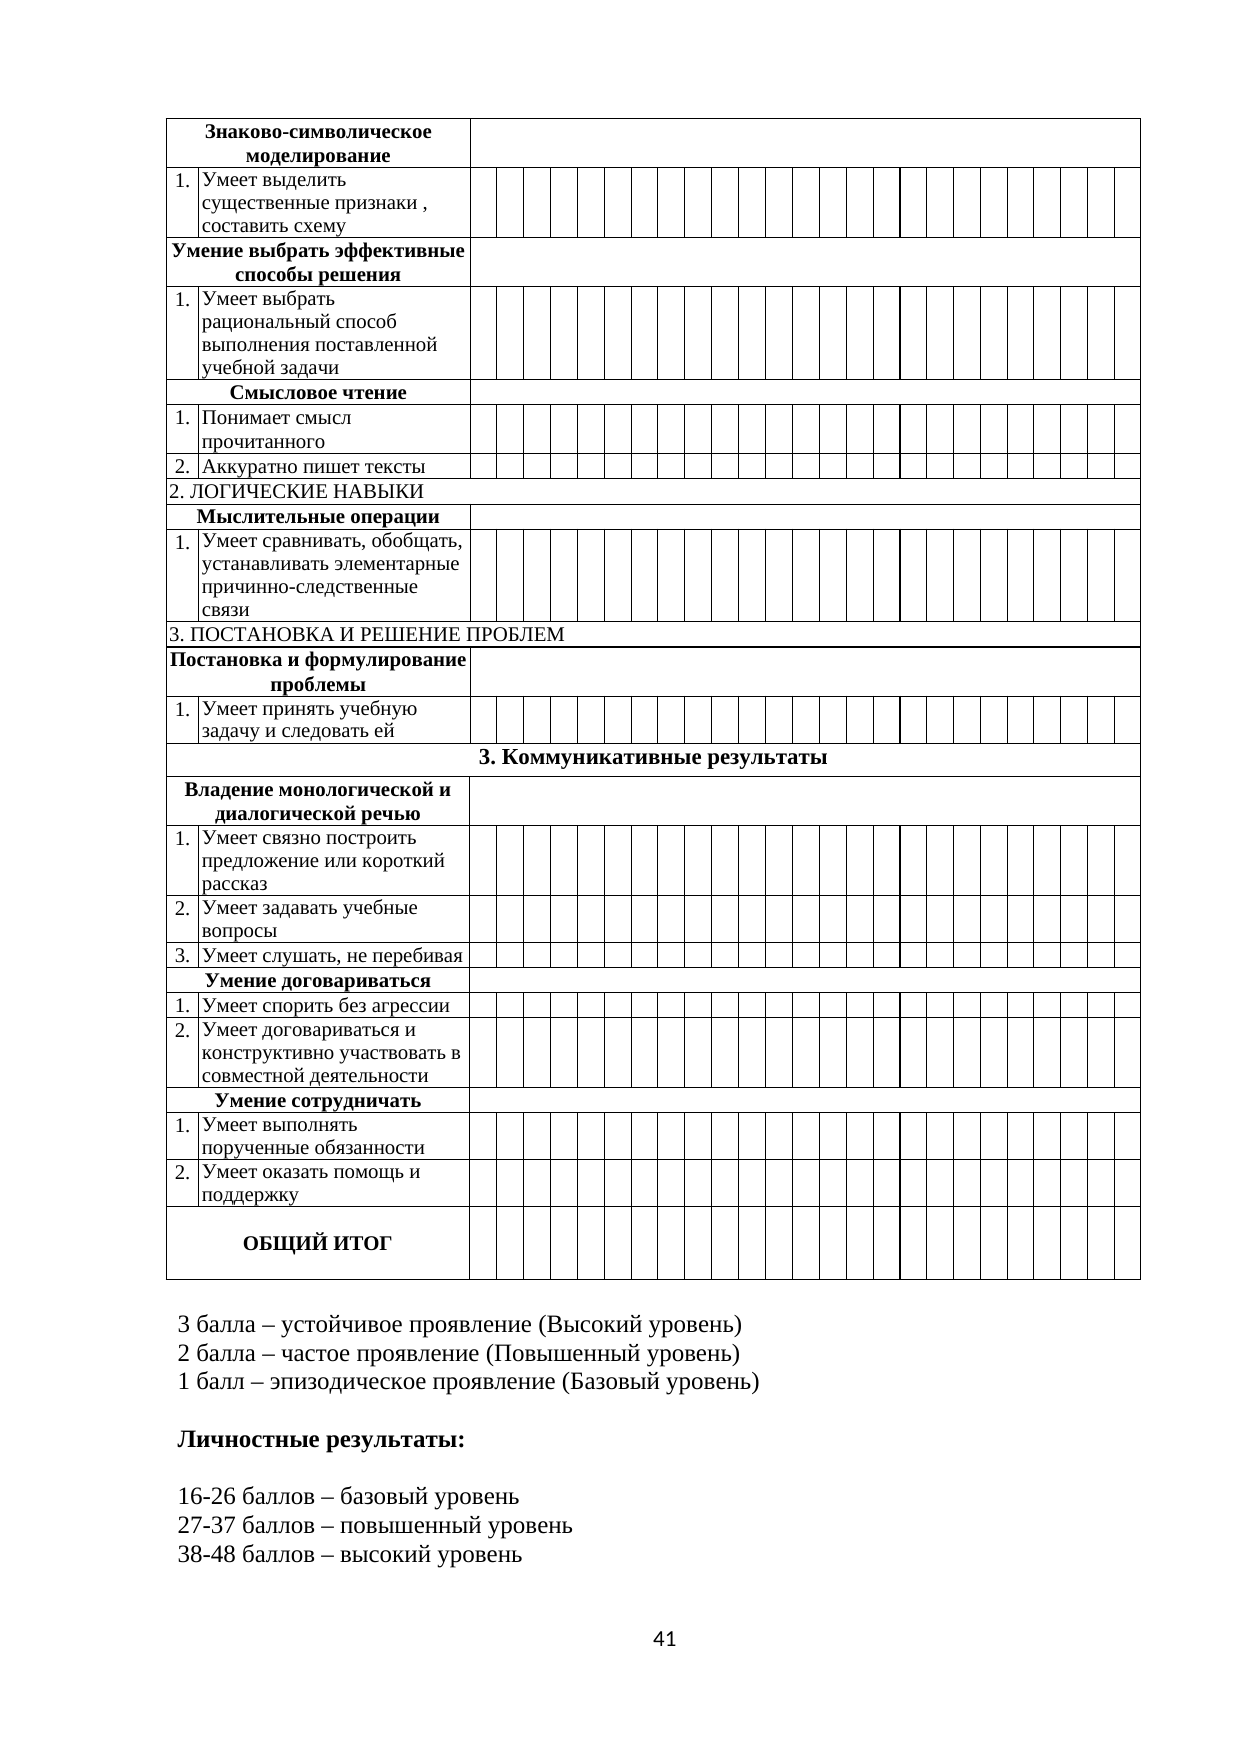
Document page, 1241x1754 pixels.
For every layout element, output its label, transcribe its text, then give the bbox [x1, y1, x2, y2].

table_cell [470, 826, 496, 895]
table_cell [658, 168, 684, 237]
table_cell [874, 287, 899, 379]
table_cell [847, 1018, 873, 1087]
table_cell [954, 1018, 980, 1087]
table_cell [658, 1113, 684, 1159]
table_cell [1061, 287, 1087, 379]
table_cell [1061, 405, 1087, 453]
table_cell [685, 287, 711, 379]
table_cell [927, 826, 953, 895]
table_cell [551, 993, 577, 1017]
table_cell [471, 287, 496, 379]
table_cell [1115, 1018, 1140, 1087]
table_cell [874, 697, 899, 742]
table_cell [1115, 405, 1140, 453]
table_cell [1088, 697, 1114, 742]
table_cell [1061, 826, 1087, 895]
table_cell [497, 405, 523, 453]
table_cell [1008, 697, 1033, 742]
table_cell [470, 1088, 1140, 1112]
table_cell Умение договариваться [167, 968, 469, 992]
table_cell [1061, 530, 1087, 621]
table_cell 1. [167, 405, 198, 453]
table_cell [712, 993, 738, 1017]
table_cell [1034, 454, 1060, 478]
table_cell [766, 1160, 792, 1206]
table_cell [766, 896, 792, 942]
table_cell [847, 1160, 873, 1206]
table_cell [820, 405, 846, 453]
table_cell [874, 405, 899, 453]
table_cell 2. ЛОГИЧЕСКИЕ НАВЫКИ [167, 479, 1140, 503]
table_cell [524, 530, 550, 621]
table_cell [927, 1160, 953, 1206]
text 27-37 баллов – повышенный уровень [177, 1510, 1152, 1539]
table_cell [954, 1207, 980, 1279]
table_cell [632, 1113, 657, 1159]
table_cell [1115, 993, 1140, 1017]
table_cell [658, 697, 684, 742]
table_cell [712, 1207, 738, 1279]
table_cell [901, 287, 926, 379]
table_cell [1034, 1160, 1060, 1206]
table_cell [1115, 943, 1140, 967]
table_cell [632, 993, 657, 1017]
table_cell [712, 530, 738, 621]
table_cell [605, 454, 631, 478]
table_cell [739, 993, 765, 1017]
table_cell [632, 168, 657, 237]
table_cell [901, 1160, 926, 1206]
table_cell [685, 896, 711, 942]
table_cell [874, 1160, 899, 1206]
table_cell [820, 896, 846, 942]
table_cell [551, 454, 577, 478]
table_cell [471, 454, 496, 478]
table_cell [605, 896, 631, 942]
table_cell [632, 287, 657, 379]
table_cell [901, 993, 926, 1017]
table_cell [685, 943, 711, 967]
table_cell [847, 287, 873, 379]
table_cell [981, 697, 1007, 742]
table_cell [605, 287, 631, 379]
table_cell [793, 896, 819, 942]
table_cell [901, 826, 926, 895]
table_cell [1008, 993, 1033, 1017]
table_cell [658, 530, 684, 621]
table_cell [1008, 826, 1033, 895]
table_cell [739, 1018, 765, 1087]
table_cell [470, 968, 1140, 992]
table_cell [605, 1018, 631, 1087]
table_cell [820, 1113, 846, 1159]
table_cell [471, 380, 1140, 404]
table_cell [901, 697, 926, 742]
table_cell 2. [167, 1160, 198, 1206]
table_cell [632, 530, 657, 621]
table_cell [820, 697, 846, 742]
table_cell [658, 287, 684, 379]
table_cell [901, 896, 926, 942]
table_cell [739, 1207, 765, 1279]
table_cell [981, 287, 1007, 379]
table_cell [524, 1160, 550, 1206]
table_cell [551, 530, 577, 621]
table_cell [658, 405, 684, 453]
table_cell [954, 454, 980, 478]
table_cell 3. Коммуникативные результаты [167, 744, 1140, 776]
table_cell [497, 168, 523, 237]
table_cell [1034, 896, 1060, 942]
table_cell [632, 1207, 657, 1279]
table_cell [1034, 1207, 1060, 1279]
table_cell [578, 697, 604, 742]
table_cell [1008, 943, 1033, 967]
table_cell [927, 993, 953, 1017]
table_cell [497, 1160, 523, 1206]
table_cell [1008, 454, 1033, 478]
table_cell [470, 1207, 496, 1279]
table_cell [954, 1113, 980, 1159]
table_cell [497, 1207, 523, 1279]
table_cell [578, 530, 604, 621]
table_cell [739, 168, 765, 237]
table_cell Умеет принять учебную задачу и следовать ей [199, 697, 470, 742]
table_cell [578, 1207, 604, 1279]
table_cell [551, 826, 577, 895]
table_cell [793, 943, 819, 967]
table_cell [820, 826, 846, 895]
table_cell [497, 993, 523, 1017]
table_cell [766, 1018, 792, 1087]
table_cell [524, 405, 550, 453]
table_cell [551, 896, 577, 942]
table_cell [793, 1160, 819, 1206]
table_cell 2. [167, 454, 198, 478]
table_cell [471, 238, 1140, 286]
table_cell [470, 1160, 496, 1206]
table_cell [766, 287, 792, 379]
table_cell [739, 943, 765, 967]
table_cell [954, 896, 980, 942]
table_cell [1008, 896, 1033, 942]
table_cell [524, 697, 550, 742]
table_cell Владение монологической и диалогической речью [167, 777, 469, 825]
table_cell [981, 993, 1007, 1017]
table_cell [1115, 1160, 1140, 1206]
table_cell [1115, 1113, 1140, 1159]
table_cell [1034, 943, 1060, 967]
table_cell [632, 405, 657, 453]
table_cell [1088, 530, 1114, 621]
table_cell 3. [167, 943, 198, 967]
text 3 балла – устойчивое проявление (Высокий уровень) [177, 1309, 1152, 1338]
table_cell [524, 993, 550, 1017]
table_cell [901, 530, 926, 621]
table_cell Умеет выделить существенные признаки , составить схему [199, 168, 470, 237]
table_cell [793, 826, 819, 895]
table_cell [1088, 1018, 1114, 1087]
table_cell [712, 1160, 738, 1206]
table_cell [1115, 826, 1140, 895]
table_cell [1008, 530, 1033, 621]
table_cell [632, 697, 657, 742]
table_cell [901, 1207, 926, 1279]
table_cell [658, 1207, 684, 1279]
table_cell [954, 826, 980, 895]
table_cell [471, 168, 496, 237]
table_cell [1061, 454, 1087, 478]
table_cell [470, 896, 496, 942]
table_cell [1008, 1018, 1033, 1087]
table_cell [793, 454, 819, 478]
table_cell [1088, 454, 1114, 478]
table_cell [685, 1207, 711, 1279]
table_cell [712, 826, 738, 895]
table_cell [1034, 287, 1060, 379]
table_cell [954, 993, 980, 1017]
table_cell [927, 168, 953, 237]
table_cell [1115, 896, 1140, 942]
table_cell [766, 943, 792, 967]
table_cell [658, 826, 684, 895]
table_cell [470, 777, 1140, 825]
table_cell [1115, 697, 1140, 742]
table_cell [658, 943, 684, 967]
table_cell [739, 530, 765, 621]
table_cell [471, 530, 496, 621]
table_cell [1008, 1113, 1033, 1159]
table_cell [578, 405, 604, 453]
table_cell [954, 168, 980, 237]
table_cell Умеет задавать учебные вопросы [199, 896, 469, 942]
table_cell [1061, 943, 1087, 967]
table_cell [927, 1113, 953, 1159]
table_cell [739, 454, 765, 478]
table_cell [632, 454, 657, 478]
table_cell [470, 993, 496, 1017]
table_cell [470, 1018, 496, 1087]
table_cell [766, 454, 792, 478]
table_cell [739, 896, 765, 942]
table_cell [820, 943, 846, 967]
table_cell 1. [167, 287, 198, 379]
table_cell [1115, 1207, 1140, 1279]
table_cell [793, 287, 819, 379]
table_cell [954, 1160, 980, 1206]
table_cell [497, 1113, 523, 1159]
table_cell [551, 1113, 577, 1159]
table_cell [632, 943, 657, 967]
table_cell [524, 896, 550, 942]
table_cell [632, 896, 657, 942]
table_cell [739, 826, 765, 895]
table_cell [1115, 530, 1140, 621]
table_cell [793, 168, 819, 237]
table_cell [766, 1207, 792, 1279]
table_cell [901, 168, 926, 237]
table_cell [981, 530, 1007, 621]
table_cell [927, 697, 953, 742]
table_cell [1061, 1207, 1087, 1279]
table_cell Умеет договариваться и конструктивно участвовать в совместной деятельности [199, 1018, 469, 1087]
table_cell Умеет выполнять порученные обязанности [199, 1113, 469, 1159]
table_cell [551, 1160, 577, 1206]
table_cell [497, 454, 523, 478]
table_cell [605, 1113, 631, 1159]
table_cell Знаково-символическое моделирование [167, 119, 470, 167]
table_cell Умеет сравнивать, обобщать, устанавливать элементарные причинно-следственные связи [199, 530, 470, 621]
table_cell [1088, 287, 1114, 379]
table_cell [874, 826, 899, 895]
table_cell [471, 648, 1140, 696]
table_cell [1061, 697, 1087, 742]
table_cell [712, 454, 738, 478]
table_cell [497, 287, 523, 379]
table_cell 1. [167, 697, 198, 742]
table_cell [874, 1018, 899, 1087]
table_cell [847, 697, 873, 742]
table_cell [1088, 1207, 1114, 1279]
table_cell [927, 454, 953, 478]
table_cell [1088, 943, 1114, 967]
table_cell [685, 530, 711, 621]
table_cell [739, 1113, 765, 1159]
table_cell [901, 454, 926, 478]
table_cell 1. [167, 168, 198, 237]
table_cell [685, 168, 711, 237]
table_cell [685, 1018, 711, 1087]
table_cell [712, 697, 738, 742]
table_cell [551, 405, 577, 453]
table_cell [497, 896, 523, 942]
table_cell [766, 826, 792, 895]
table_cell [685, 1160, 711, 1206]
table_cell Умение выбрать эффективные способы решения [167, 238, 470, 286]
table_cell Аккуратно пишет тексты [199, 454, 470, 478]
text 16-26 баллов – базовый уровень [177, 1481, 1152, 1510]
table_cell [874, 454, 899, 478]
table_cell [847, 993, 873, 1017]
table_cell [1088, 1160, 1114, 1206]
table_cell [524, 454, 550, 478]
table_cell [471, 119, 1140, 167]
table_cell [901, 1018, 926, 1087]
table_cell [793, 993, 819, 1017]
table_cell Постановка и формулирование проблемы [167, 648, 470, 696]
table_cell [981, 896, 1007, 942]
table_cell [847, 1207, 873, 1279]
table_cell [874, 1113, 899, 1159]
table_cell [578, 1160, 604, 1206]
table_cell [901, 1113, 926, 1159]
table_cell [793, 405, 819, 453]
table_cell [981, 943, 1007, 967]
table_cell Умеет спорить без агрессии [199, 993, 469, 1017]
table_cell [578, 1113, 604, 1159]
table_cell [712, 896, 738, 942]
table_cell [524, 287, 550, 379]
table_cell [524, 826, 550, 895]
table_cell [605, 993, 631, 1017]
table_cell [927, 943, 953, 967]
table_cell [820, 993, 846, 1017]
table_cell [927, 405, 953, 453]
table_cell [1034, 697, 1060, 742]
table_cell [578, 454, 604, 478]
table_cell 2. [167, 896, 198, 942]
table_cell [551, 1018, 577, 1087]
table_cell Умеет выбрать рациональный способ выполнения поставленной учебной задачи [199, 287, 470, 379]
table_cell [551, 697, 577, 742]
table_cell [820, 287, 846, 379]
table_cell [605, 1207, 631, 1279]
table_cell [981, 1207, 1007, 1279]
table_cell [551, 943, 577, 967]
table_cell [927, 287, 953, 379]
table_cell [1088, 826, 1114, 895]
table_cell [981, 1160, 1007, 1206]
table_cell [874, 943, 899, 967]
table_cell [927, 1207, 953, 1279]
table_cell [874, 168, 899, 237]
table_cell [578, 287, 604, 379]
table_cell [847, 530, 873, 621]
table_cell [1034, 405, 1060, 453]
table_cell [471, 505, 1140, 528]
table_cell [712, 1018, 738, 1087]
table_cell [793, 1207, 819, 1279]
table_cell [766, 1113, 792, 1159]
table_cell [954, 405, 980, 453]
table_cell [470, 1113, 496, 1159]
table_cell [793, 1018, 819, 1087]
table_cell 1. [167, 1113, 198, 1159]
table_cell [766, 697, 792, 742]
table_cell Умение сотрудничать [167, 1088, 469, 1112]
table_cell [605, 943, 631, 967]
table_cell [954, 697, 980, 742]
table_cell [793, 697, 819, 742]
table_cell [1034, 1018, 1060, 1087]
table_cell [685, 454, 711, 478]
table_cell [685, 826, 711, 895]
text 1 балл – эпизодическое проявление (Базовый уровень) [177, 1366, 1152, 1395]
table_cell [524, 1113, 550, 1159]
table_cell [497, 530, 523, 621]
table_cell [470, 943, 496, 967]
table_cell [820, 168, 846, 237]
table_cell [981, 1018, 1007, 1087]
table_cell [685, 993, 711, 1017]
table_cell [471, 405, 496, 453]
table_cell [981, 826, 1007, 895]
table_cell [658, 993, 684, 1017]
table_cell [927, 896, 953, 942]
table_cell [820, 454, 846, 478]
table_cell [1061, 1113, 1087, 1159]
table_cell [739, 1160, 765, 1206]
table_cell [847, 943, 873, 967]
table_cell [524, 1207, 550, 1279]
table_cell [1008, 1160, 1033, 1206]
table_cell [712, 1113, 738, 1159]
table_cell [954, 287, 980, 379]
text 2 балла – частое проявление (Повышенный уровень) [177, 1338, 1152, 1366]
table_cell [1088, 896, 1114, 942]
table_cell [1008, 168, 1033, 237]
text Личностные результаты: [177, 1424, 1152, 1453]
table_cell [1061, 993, 1087, 1017]
table_cell [927, 1018, 953, 1087]
table_cell [847, 1113, 873, 1159]
table_cell [578, 1018, 604, 1087]
table_cell [605, 1160, 631, 1206]
table_cell [471, 697, 496, 742]
table_cell [874, 993, 899, 1017]
table_cell [1034, 168, 1060, 237]
text 38-48 баллов – высокий уровень [177, 1539, 1152, 1568]
table_cell [954, 943, 980, 967]
table_cell [658, 454, 684, 478]
table_cell [1061, 1160, 1087, 1206]
table_cell [981, 168, 1007, 237]
table_cell [658, 1160, 684, 1206]
table_cell [1061, 896, 1087, 942]
table_cell [981, 405, 1007, 453]
table_cell [685, 405, 711, 453]
table_cell 2. [167, 1018, 198, 1087]
table_cell [954, 530, 980, 621]
table_cell [524, 943, 550, 967]
table_cell [820, 1018, 846, 1087]
table_cell [632, 1018, 657, 1087]
table_cell [712, 405, 738, 453]
table_cell [551, 1207, 577, 1279]
table_cell [1088, 168, 1114, 237]
table_cell [685, 697, 711, 742]
table_cell [712, 943, 738, 967]
table_cell [578, 168, 604, 237]
table_cell Мыслительные операции [167, 505, 470, 528]
table_cell [739, 697, 765, 742]
table_cell [927, 530, 953, 621]
table_cell [578, 993, 604, 1017]
table_cell [578, 943, 604, 967]
table_cell [874, 1207, 899, 1279]
table_cell ОБЩИЙ ИТОГ [167, 1207, 469, 1279]
table_cell [1034, 993, 1060, 1017]
table_cell [1008, 405, 1033, 453]
table_cell [1115, 168, 1140, 237]
table_cell [901, 943, 926, 967]
table_cell [1115, 454, 1140, 478]
table_cell [605, 826, 631, 895]
table_cell [578, 896, 604, 942]
table_cell Смысловое чтение [167, 380, 470, 404]
table_cell [1088, 993, 1114, 1017]
table_cell [981, 1113, 1007, 1159]
table_cell [658, 1018, 684, 1087]
table_cell Умеет оказать помощь и поддержку [199, 1160, 469, 1206]
table_cell [605, 168, 631, 237]
table_cell [632, 1160, 657, 1206]
table_cell [793, 1113, 819, 1159]
table_cell [847, 405, 873, 453]
table_cell [524, 168, 550, 237]
table_cell [766, 993, 792, 1017]
table_cell [1115, 287, 1140, 379]
table_cell 1. [167, 826, 198, 895]
table_cell [766, 530, 792, 621]
table_cell [551, 287, 577, 379]
table_cell [658, 896, 684, 942]
table_cell [739, 287, 765, 379]
table_cell Умеет слушать, не перебивая [199, 943, 469, 967]
table_cell [874, 896, 899, 942]
table_cell [1034, 1113, 1060, 1159]
table_cell Понимает смысл прочитанного [199, 405, 470, 453]
table_cell [820, 1160, 846, 1206]
table_cell [820, 530, 846, 621]
table_cell [1061, 1018, 1087, 1087]
table_cell [1008, 1207, 1033, 1279]
table_cell [712, 168, 738, 237]
table_cell [1008, 287, 1033, 379]
table_cell [874, 530, 899, 621]
table_cell [578, 826, 604, 895]
table_cell [605, 697, 631, 742]
table_cell [605, 405, 631, 453]
table_cell [1061, 168, 1087, 237]
table_cell [981, 454, 1007, 478]
table_cell [605, 530, 631, 621]
table_cell [739, 405, 765, 453]
table_cell [551, 168, 577, 237]
table_cell [497, 826, 523, 895]
table_cell Умеет связно построить предложение или короткий рассказ [199, 826, 469, 895]
table_cell [712, 287, 738, 379]
table_cell [1034, 530, 1060, 621]
table_cell [497, 697, 523, 742]
table_cell 1. [167, 530, 198, 621]
table_cell [793, 530, 819, 621]
table_cell [766, 405, 792, 453]
table_cell [847, 826, 873, 895]
table_cell [685, 1113, 711, 1159]
table_cell [901, 405, 926, 453]
table_cell [766, 168, 792, 237]
table_cell [1088, 405, 1114, 453]
table_cell [497, 1018, 523, 1087]
table_cell [847, 454, 873, 478]
table_cell [820, 1207, 846, 1279]
table_cell [847, 168, 873, 237]
table_cell [632, 826, 657, 895]
table_cell [497, 943, 523, 967]
table_cell [1034, 826, 1060, 895]
table_cell 3. ПОСТАНОВКА И РЕШЕНИЕ ПРОБЛЕМ [167, 622, 1140, 646]
table_cell [847, 896, 873, 942]
table_cell [1088, 1113, 1114, 1159]
table_cell [524, 1018, 550, 1087]
table_cell 1. [167, 993, 198, 1017]
